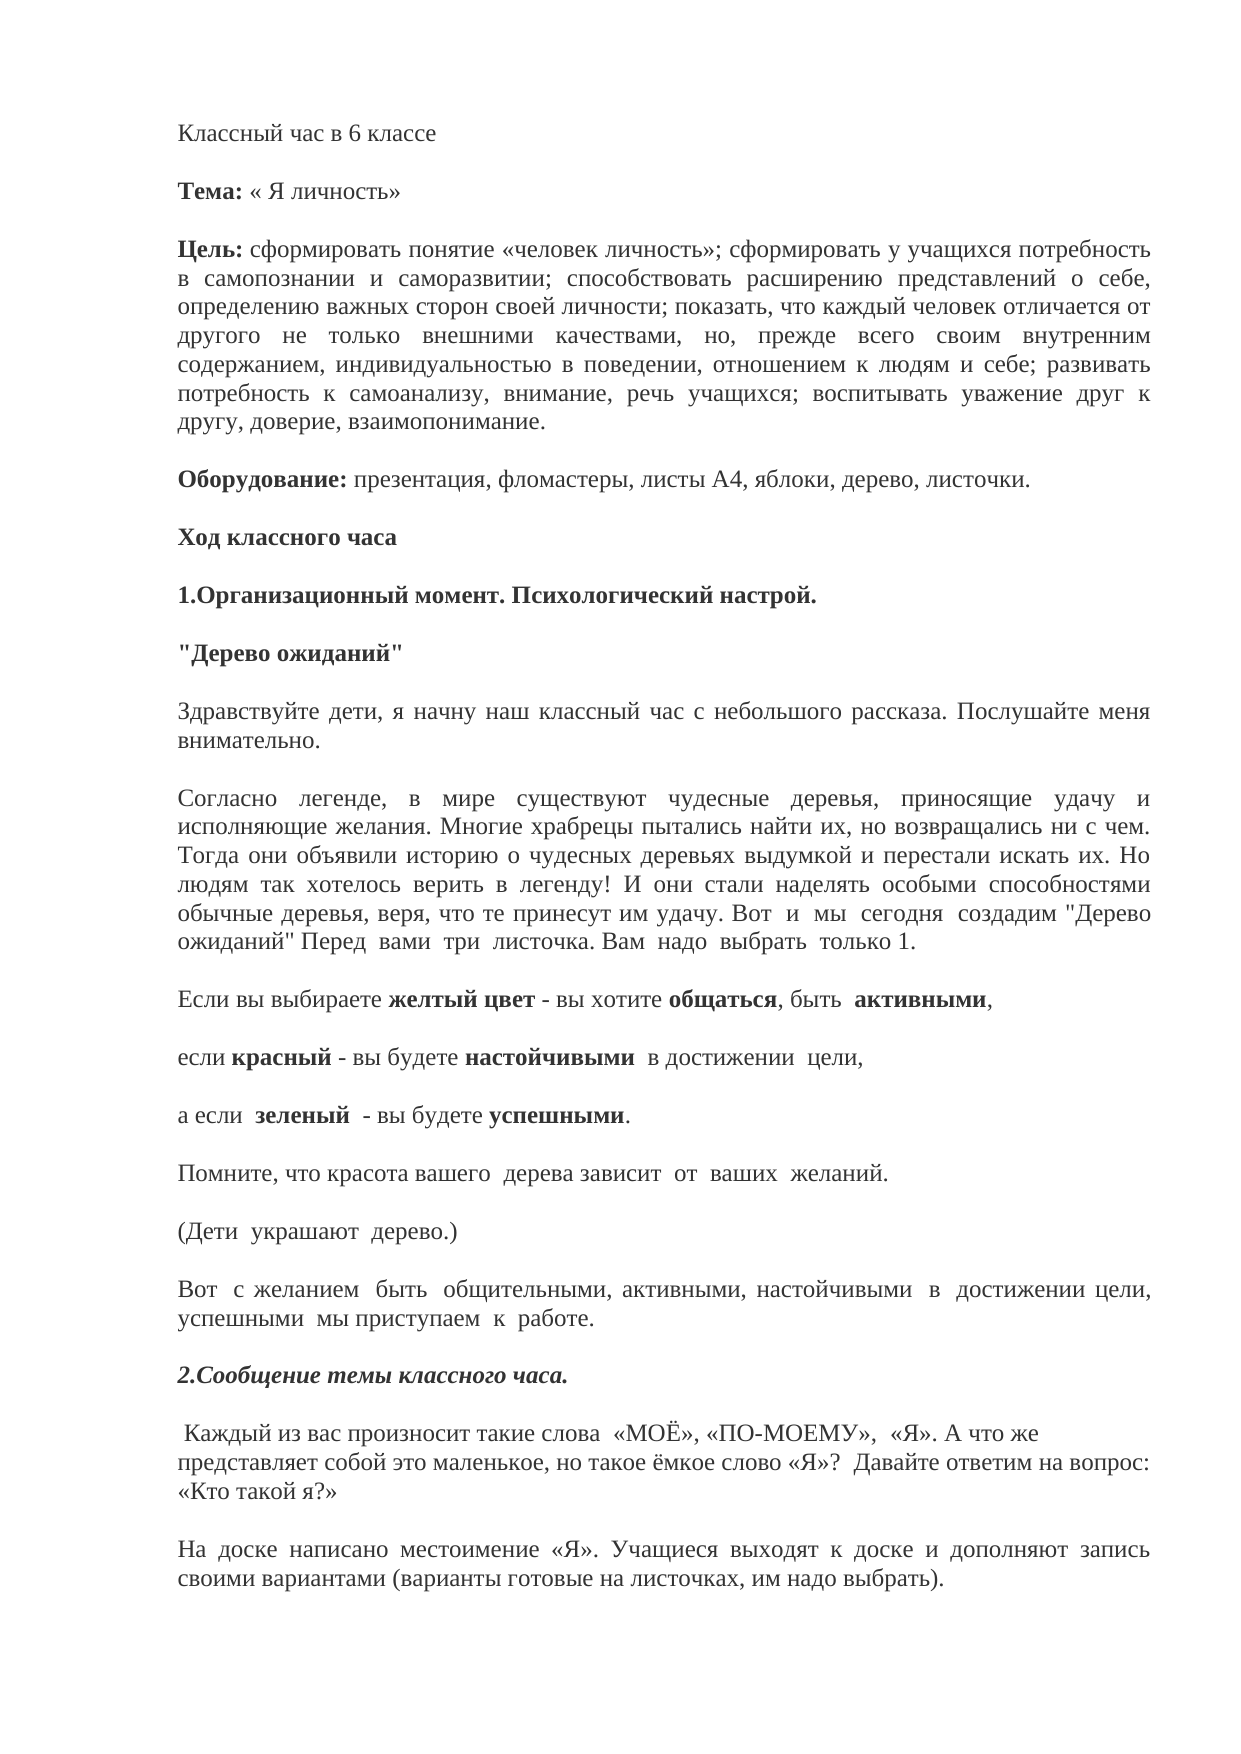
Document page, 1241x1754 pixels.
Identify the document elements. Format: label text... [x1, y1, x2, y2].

text Тема: « Я личность» [177, 176, 1152, 205]
text Ход классного часа [177, 522, 1152, 551]
text Если вы выбираете желтый цвет - вы хотите общаться, быть активными, [177, 984, 1152, 1013]
text а если зеленый - вы будете успешными. [177, 1100, 1152, 1129]
text "Дерево ожиданий" [177, 638, 1152, 667]
text Оборудование: презентация, фломастеры, листы А4, яблоки, дерево, листочки. [177, 464, 1152, 493]
text 2.Сообщение темы классного часа. [177, 1361, 1152, 1389]
text Цель: сформировать понятие «человек личность»; сформировать у учащихся потребность в самопознании и саморазвитии; способствовать расширению представлений о себе, определению важных сторон своей личности; показать, что каждый человек отличается от другого не только внешними качествами, но, прежде всего своим внутренним содержанием, индивидуальностью в поведении, отношением к людям и себе; развивать потребность к самоанализу, внимание, речь учащихся; воспитывать уважение друг к другу, доверие, взаимопонимание. [177, 234, 1152, 435]
text (Дети украшают дерево.) [177, 1216, 1152, 1245]
text Каждый из вас произносит такие слова «МОЁ», «ПО-МОЕМУ», «Я». А что же представляет собой это маленькое, но такое ёмкое слово «Я»? Давайте ответим на вопрос: «Кто такой я?» [177, 1418, 1152, 1505]
text Помните, что красота вашего дерева зависит от ваших желаний. [177, 1158, 1152, 1187]
text Здравствуйте дети, я начну наш классный час с небольшого рассказа. Послушайте меня внимательно. [177, 696, 1152, 753]
text если красный - вы будете настойчивыми в достижении цели, [177, 1042, 1152, 1071]
text Классный час в 6 классе [177, 118, 1152, 147]
text 1.Организационный момент. Психологический настрой. [177, 580, 1152, 609]
text Вот с желанием быть общительными, активными, настойчивыми в достижении цели, успешными мы приступаем к работе. [177, 1274, 1152, 1331]
text Согласно легенде, в мире существуют чудесные деревья, приносящие удачу и исполняющие желания. Многие храбрецы пытались найти их, но возвращались ни с чем. Тогда они объявили историю о чудесных деревьях выдумкой и перестали искать их. Но людям так хотелось верить в легенду! И они стали наделять особыми способностями обычные деревья, веря, что те принесут им удачу. Вот и мы сегодня создадим "Дерево ожиданий" Перед вами три листочка. Вам надо выбрать только 1. [177, 783, 1152, 955]
text На доске написано местоимение «Я». Учащиеся выходят к доске и дополняют запись своими вариантами (варианты готовые на листочках, им надо выбрать). [177, 1534, 1152, 1591]
